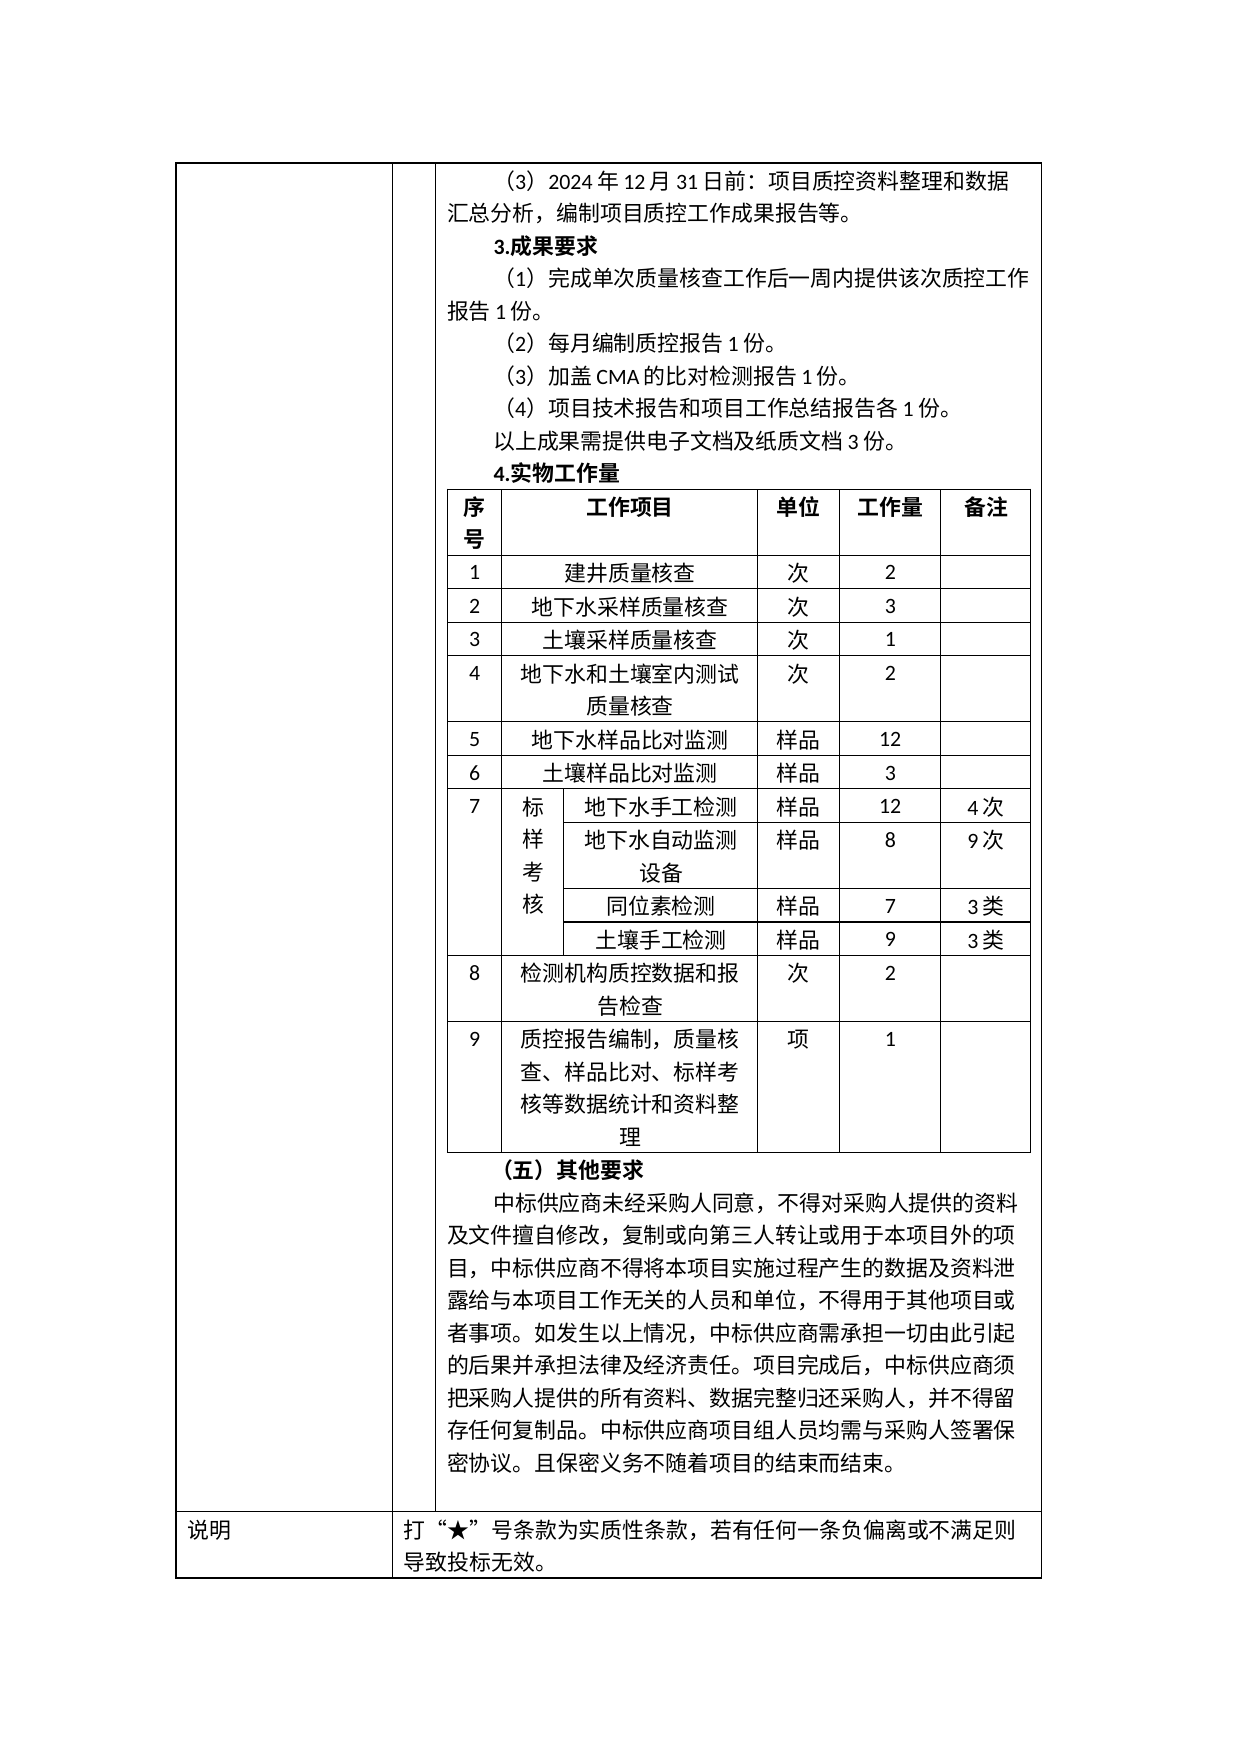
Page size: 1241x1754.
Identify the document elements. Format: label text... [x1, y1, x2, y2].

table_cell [436, 164, 1041, 1511]
table_cell 说明 [177, 1512, 392, 1577]
table_cell [177, 164, 392, 1511]
table_cell 1 [393, 164, 435, 1511]
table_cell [393, 1512, 1041, 1577]
